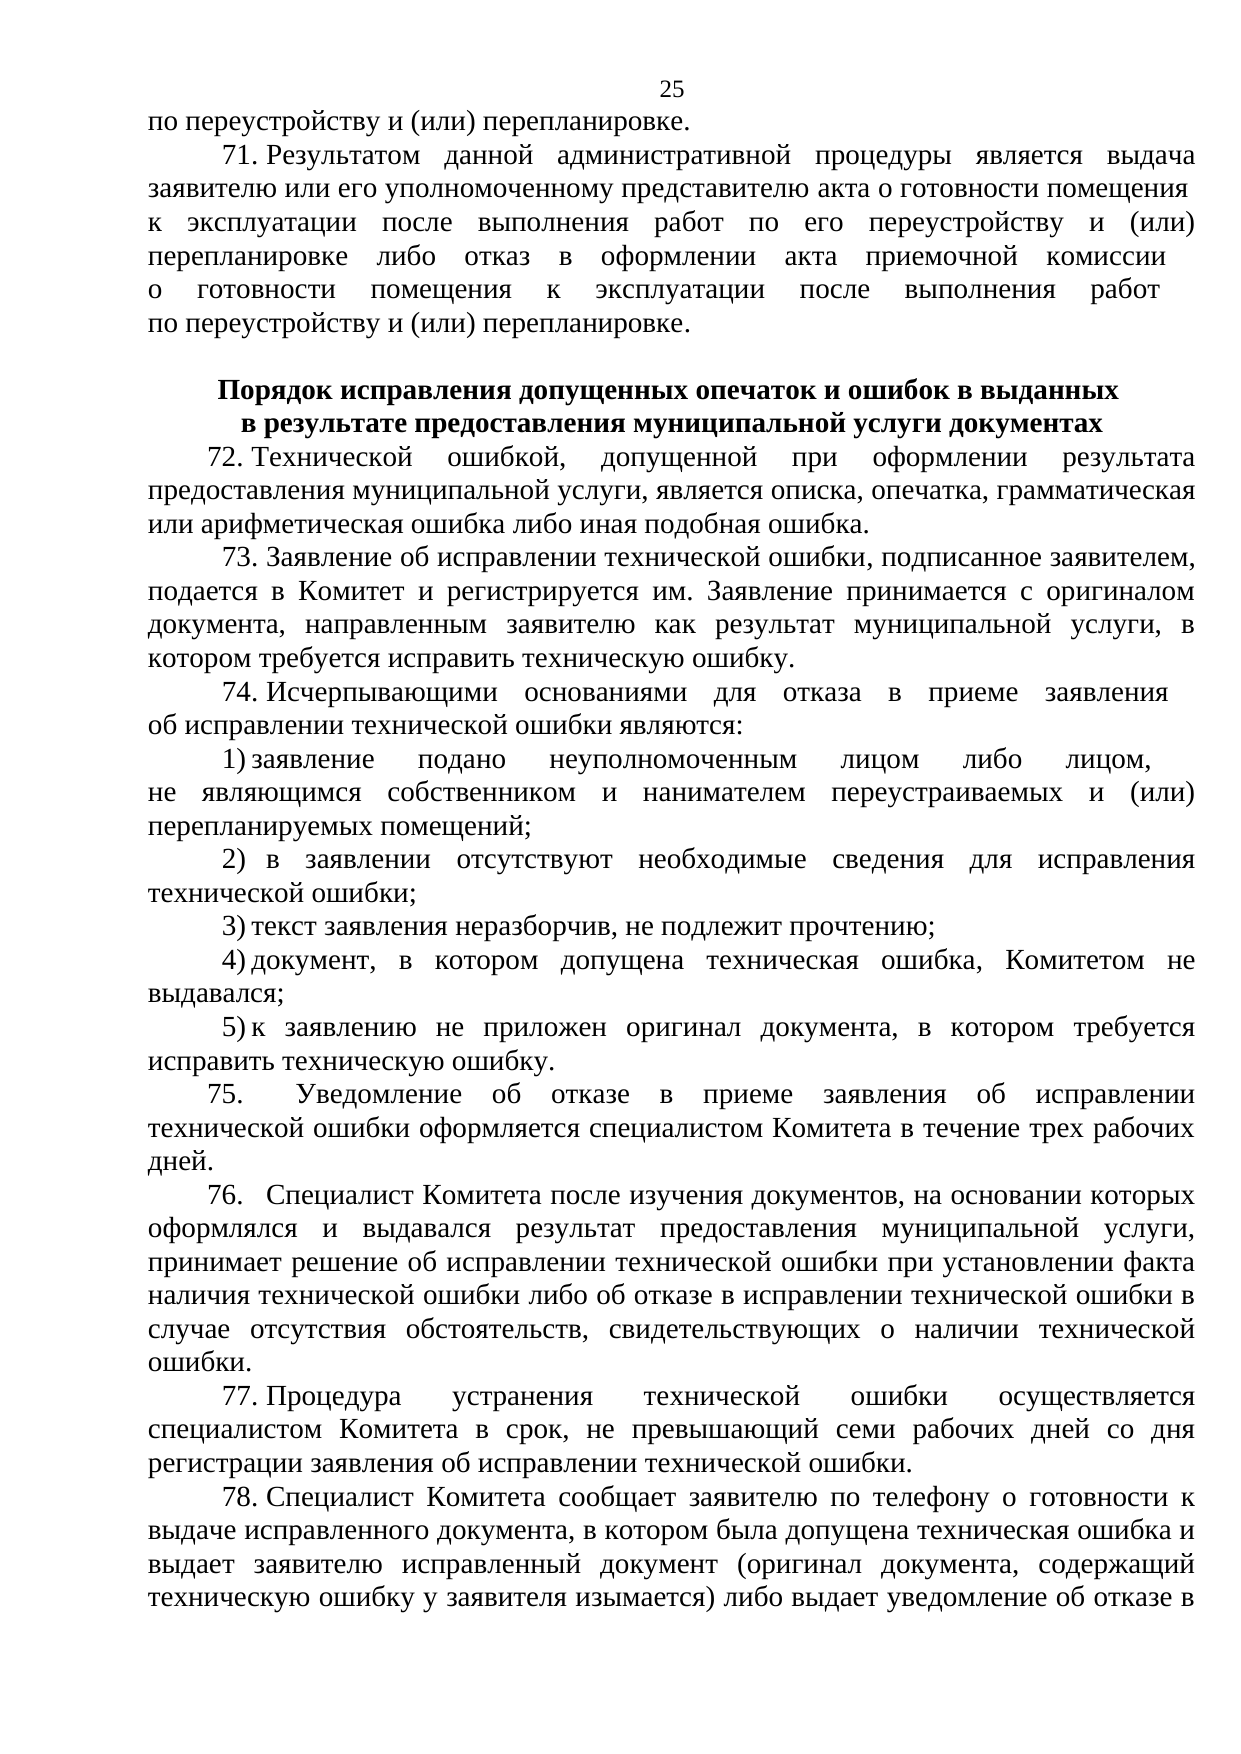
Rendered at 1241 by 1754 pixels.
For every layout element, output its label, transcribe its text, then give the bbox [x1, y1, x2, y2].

list Заявление об исправлении технической ошибки, подписанное заявителем, подается в Комитет и регистрируется им. Заявление принимается с оригиналом документа, направленным заявителю как результат муниципальной услуги, в котором требуется исправить техническую ошибку. [148, 539, 1196, 674]
list Уведомление об отказе в приеме заявления об исправлении технической ошибки оформляется специалистом Комитета в течение трех рабочих дней. [148, 1076, 1196, 1177]
list Специалист Комитета после изучения документов, на основании которых оформлялся и выдавался результат предоставления муниципальной услуги, принимает решение об исправлении технической ошибки при установлении факта наличия технической ошибки либо об отказе в исправлении технической ошибки в случае отсутствия обстоятельств, свидетельствующих о наличии технической ошибки. [148, 1177, 1196, 1378]
list к заявлению не приложен оригинал документа, в котором требуется исправить техническую ошибку. [148, 1009, 1196, 1076]
list Технической ошибкой, допущенной при оформлении результата предоставления муниципальной услуги, является описка, опечатка, грамматическая или арифметическая ошибка либо иная подобная ошибка. [148, 439, 1196, 539]
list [148, 103, 1196, 137]
list текст заявления неразборчив, не подлежит прочтению; [148, 908, 1196, 942]
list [148, 1479, 1196, 1613]
list Процедура устранения технической ошибки осуществляется специалистом Комитета в срок, не превышающий семи рабочих дней со дня регистрации заявления об исправлении технической ошибки. [148, 1378, 1196, 1479]
text Порядок исправления допущенных опечаток и ошибок в выданных в результате предоставления муниципальной услуги документах [148, 372, 1196, 439]
list Результатом данной административной процедуры является выдача заявителю или его уполномоченному представителю акта о готовности помещения к эксплуатации после выполнения работ по его переустройству и (или) перепланировке либо отказ в оформлении акта приемочной комиссии о готовности помещения к эксплуатации после выполнения работ по переустройству и (или) перепланировке. [148, 137, 1196, 338]
list заявление подано неуполномоченным лицом либо лицом, не являющимся собственником и нанимателем переустраиваемых и (или) перепланируемых помещений; [148, 741, 1196, 841]
list в заявлении отсутствуют необходимые сведения для исправления технической ошибки; [148, 841, 1196, 908]
list Исчерпывающими основаниями для отказа в приеме заявления об исправлении технической ошибки являются: [148, 674, 1196, 741]
list документ, в котором допущена техническая ошибка, Комитетом не выдавался; [148, 942, 1196, 1009]
